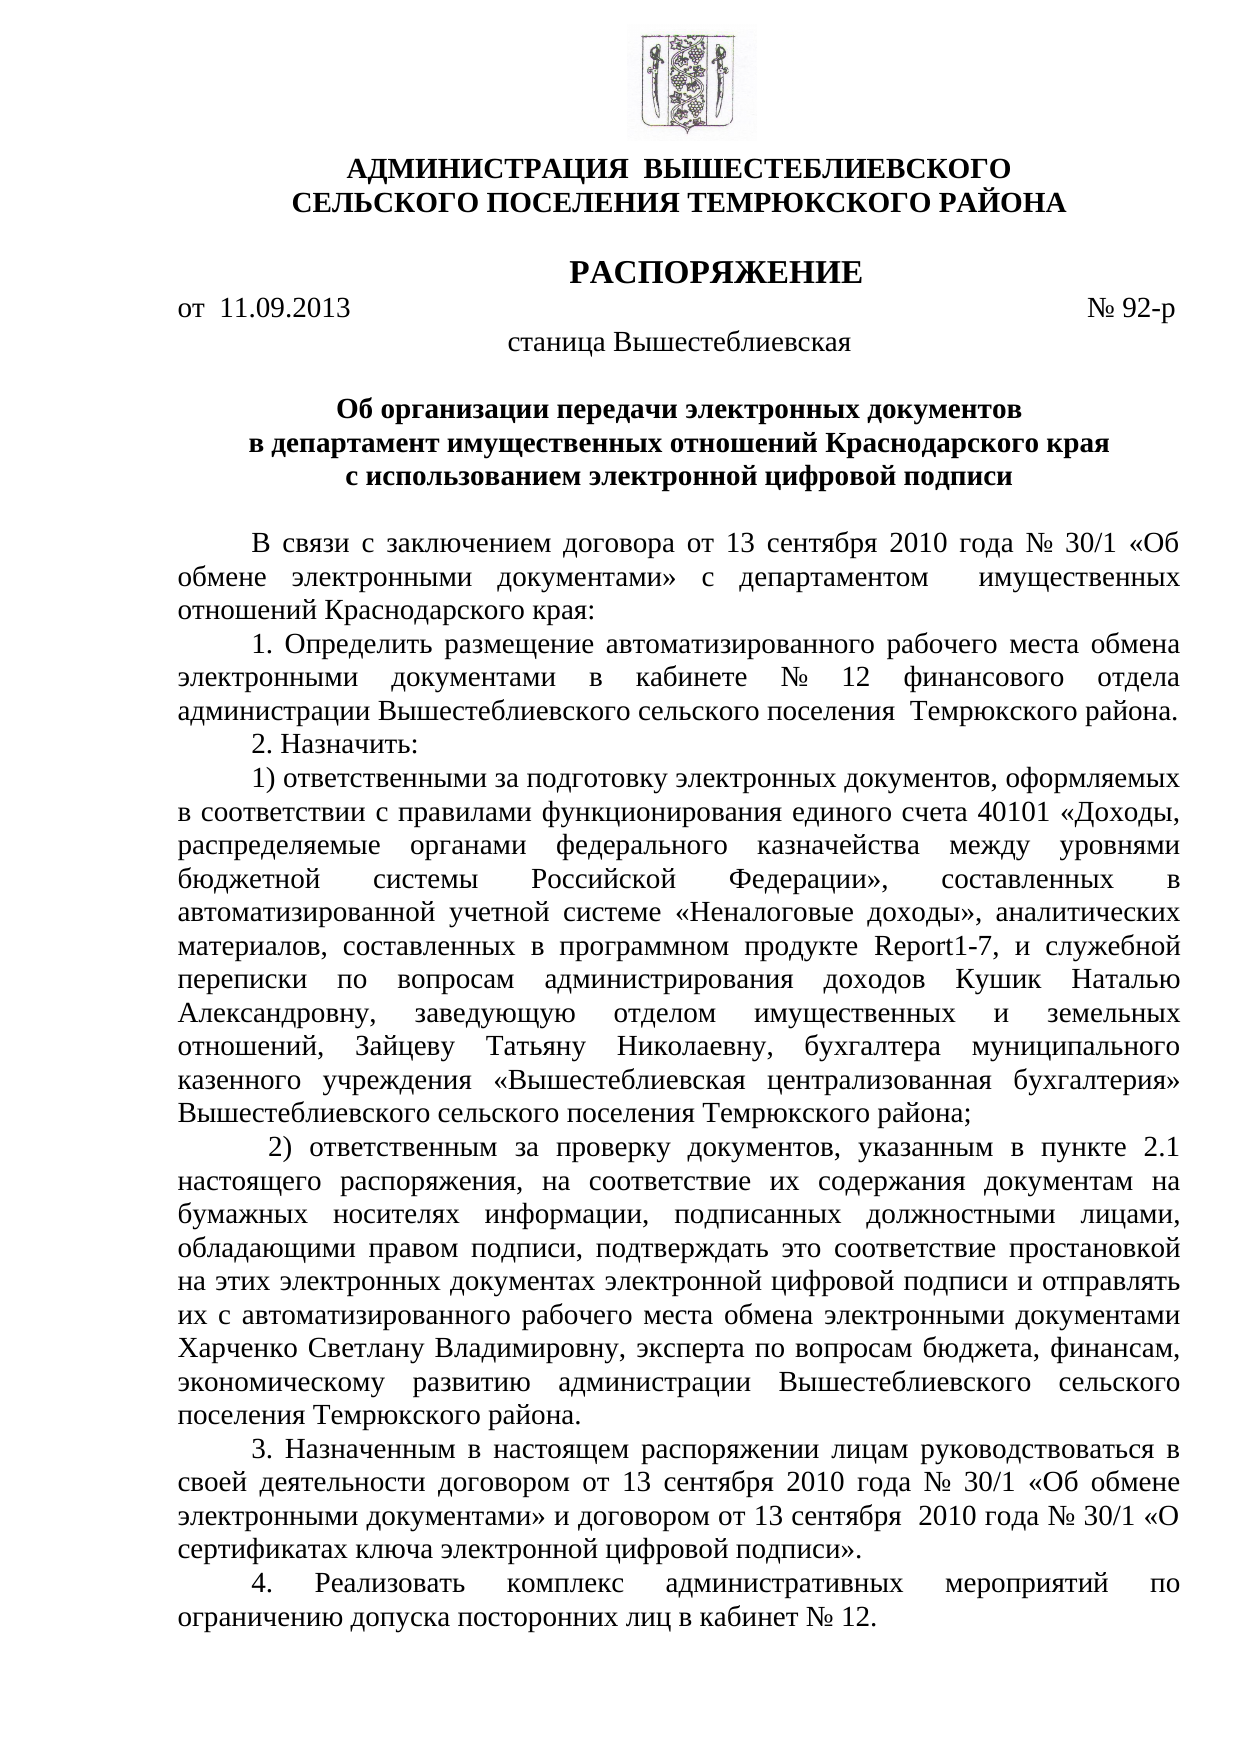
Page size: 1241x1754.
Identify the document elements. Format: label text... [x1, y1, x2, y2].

text в департамент имущественных отношений Краснодарского края [177, 425, 1181, 458]
text АДМИНИСТРАЦИЯ ВЫШЕСТЕБЛИЕВСКОГО [177, 152, 1181, 185]
text В связи с заключением договора от 13 сентября 2010 года № 30/1 «Об обмене электронными документами» с департаментом имущественных отношений Краснодарского края: [177, 525, 1181, 626]
text с использованием электронной цифровой подписи [177, 458, 1181, 492]
text 2) ответственным за проверку документов, указанным в пункте 2.1 настоящего распоряжения, на соответствие их содержания документам на бумажных носителях информации, подписанных должностными лицами, обладающими правом подписи, подтверждать это соответствие простановкой на этих электронных документах электронной цифровой подписи и отправлять их с автоматизированного рабочего места обмена электронными документами Харченко Светлану Владимировну, эксперта по вопросам бюджета, финансам, экономическому развитию администрации Вышестеблиевского сельского поселения Темрюкского района. [177, 1129, 1181, 1431]
text СЕЛЬСКОГО ПОСЕЛЕНИЯ ТЕМРЮКСКОГО РАЙОНА [177, 185, 1181, 219]
text Об организации передачи электронных документов [177, 391, 1181, 425]
text 1) ответственными за подготовку электронных документов, оформляемых в соответствии с правилами функционирования единого счета 40101 «Доходы, распределяемые органами федерального казначейства между уровнями бюджетной системы Российской Федерации», составленных в автоматизированной учетной системе «Неналоговые доходы», аналитических материалов, составленных в программном продукте Report1-7, и служебной переписки по вопросам администрирования доходов Кушик Наталью Александровну, заведующую отделом имущественных и земельных отношений, Зайцеву Татьяну Николаевну, бухгалтера муниципального казенного учреждения «Вышестеблиевская централизованная бухгалтерия» Вышестеблиевского сельского поселения Темрюкского района; [177, 760, 1181, 1129]
text РАСПОРЯЖЕНИЕ [177, 252, 1181, 291]
text от 11.09.2013 № 92-р [177, 291, 1181, 324]
text 1. Определить размещение автоматизированного рабочего места обмена электронными документами в кабинете № 12 финансового отдела администрации Вышестеблиевского сельского поселения Темрюкского района. [177, 626, 1181, 727]
text 2. Назначить: [177, 727, 1181, 760]
text 3. Назначенным в настоящем распоряжении лицам руководствоваться в своей деятельности договором от 13 сентября 2010 года № 30/1 «Об обмене электронными документами» и договором от 13 сентября 2010 года № 30/1 «О сертификатах ключа электронной цифровой подписи». [177, 1431, 1181, 1565]
picture [627, 24, 757, 141]
text станица Вышестеблиевская [177, 324, 1181, 358]
text 4. Реализовать комплекс административных мероприятий по ограничению допуска посторонних лиц в кабинет № 12. [177, 1565, 1181, 1632]
